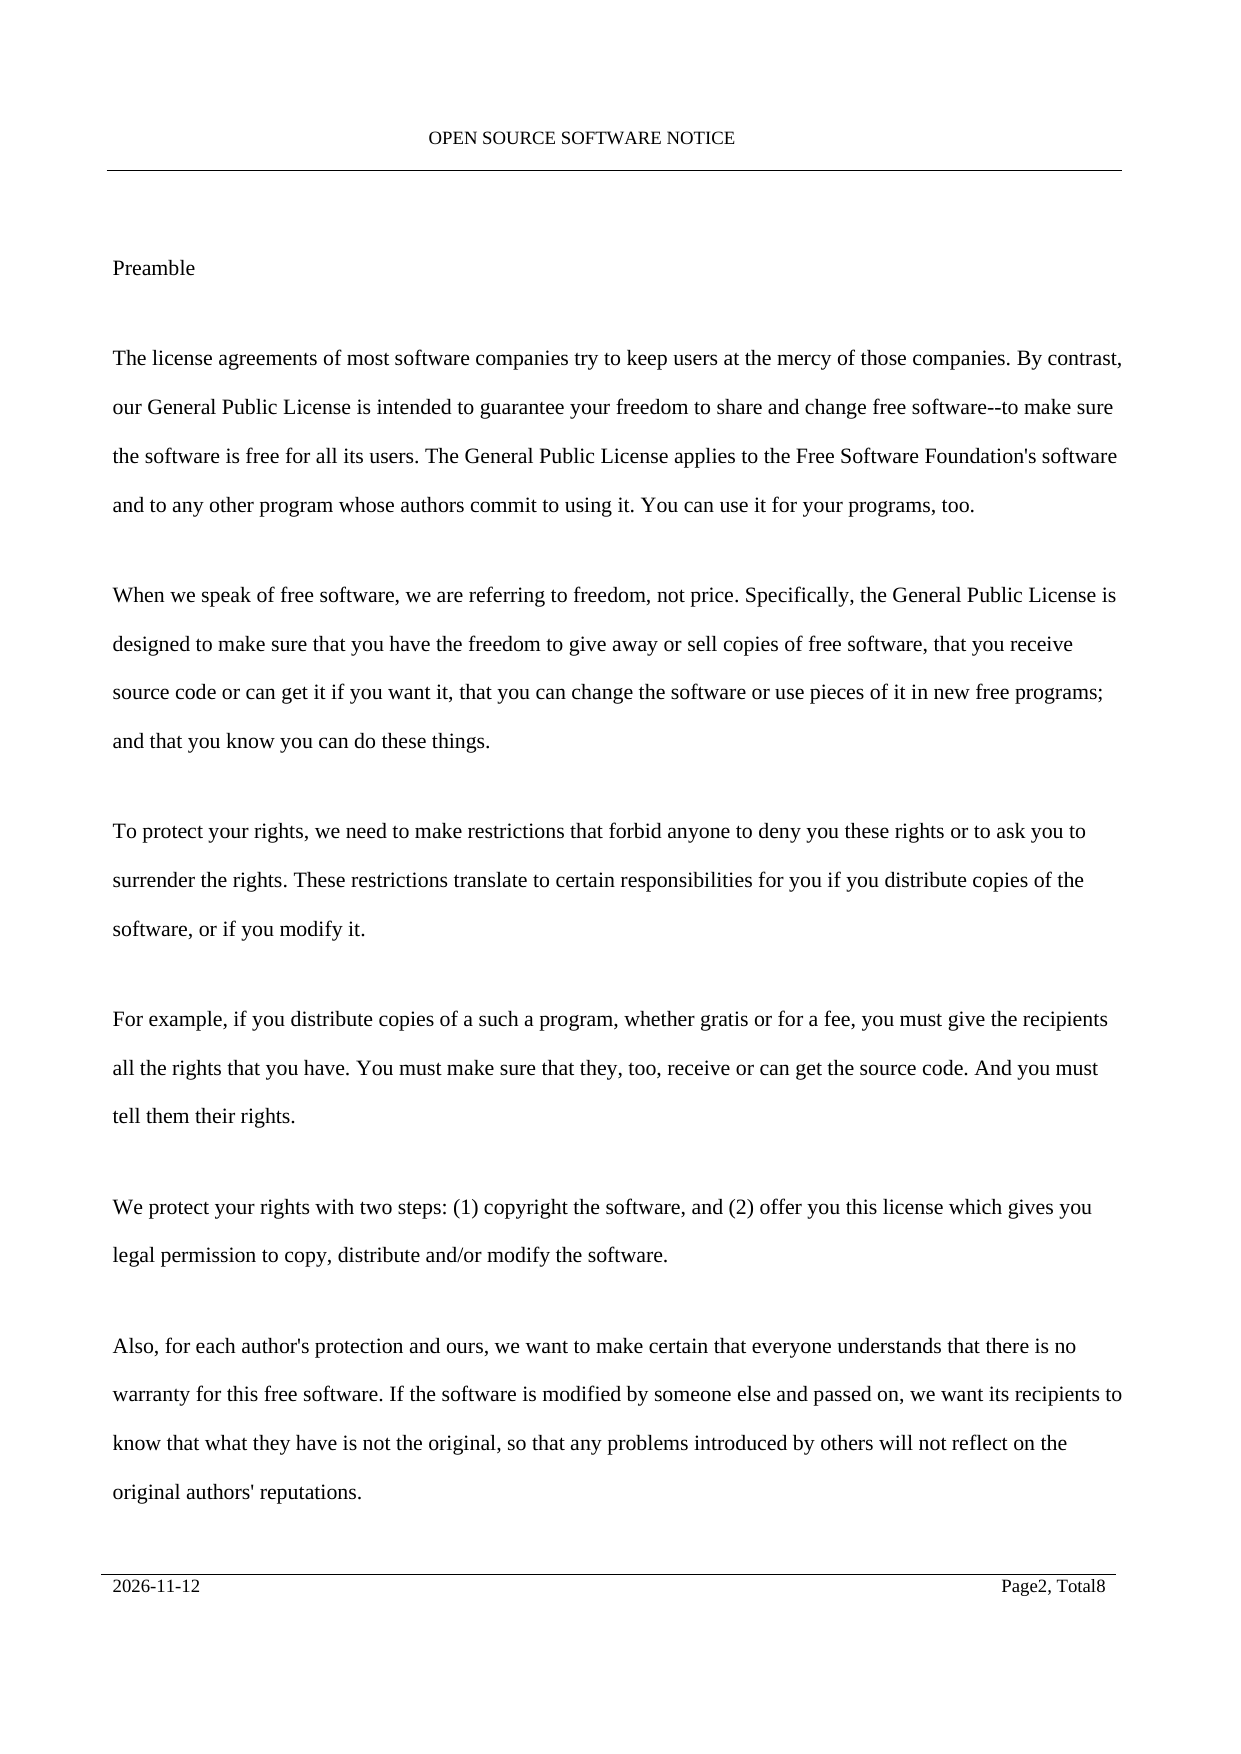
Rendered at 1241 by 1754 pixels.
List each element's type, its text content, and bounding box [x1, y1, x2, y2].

text For example, if you distribute copies of a such a program, whether gratis or for a fee, you must give the recipients all the rights that you have. You must make sure that they, too, receive or can get the source code. And you must tell them their rights. [112, 1002, 1128, 1132]
text We protect your rights with two steps: (1) copyright the software, and (2) offer you this license which gives you legal permission to copy, distribute and/or modify the software. [112, 1190, 1128, 1271]
text The license agreements of most software companies try to keep users at the mercy of those companies. By contrast, our General Public License is intended to guarantee your freedom to share and change free software--to make sure the software is free for all its users. The General Public License applies to the Free Software Foundation's software and to any other program whose authors commit to using it. You can use it for your programs, too. [112, 342, 1128, 520]
text When we speak of free software, we are referring to freedom, not price. Specifically, the General Public License is designed to make sure that you have the freedom to give away or sell copies of free software, that you receive source code or can get it if you want it, that you can change the software or use pieces of it in new free programs; and that you know you can do these things. [112, 578, 1128, 757]
text To protect your rights, we need to make restrictions that forbid anyone to deny you these rights or to ask you to surrender the rights. These restrictions translate to certain responsibilities for you if you distribute copies of the software, or if you modify it. [112, 814, 1128, 944]
text Also, for each author's protection and ours, we want to make certain that everyone understands that there is no warranty for this free software. If the software is modified by someone else and passed on, we want its recipients to know that what they have is not the original, so that any problems introduced by others will not reflect on the original authors' reputations. [112, 1329, 1128, 1508]
text Preamble [112, 251, 1128, 284]
